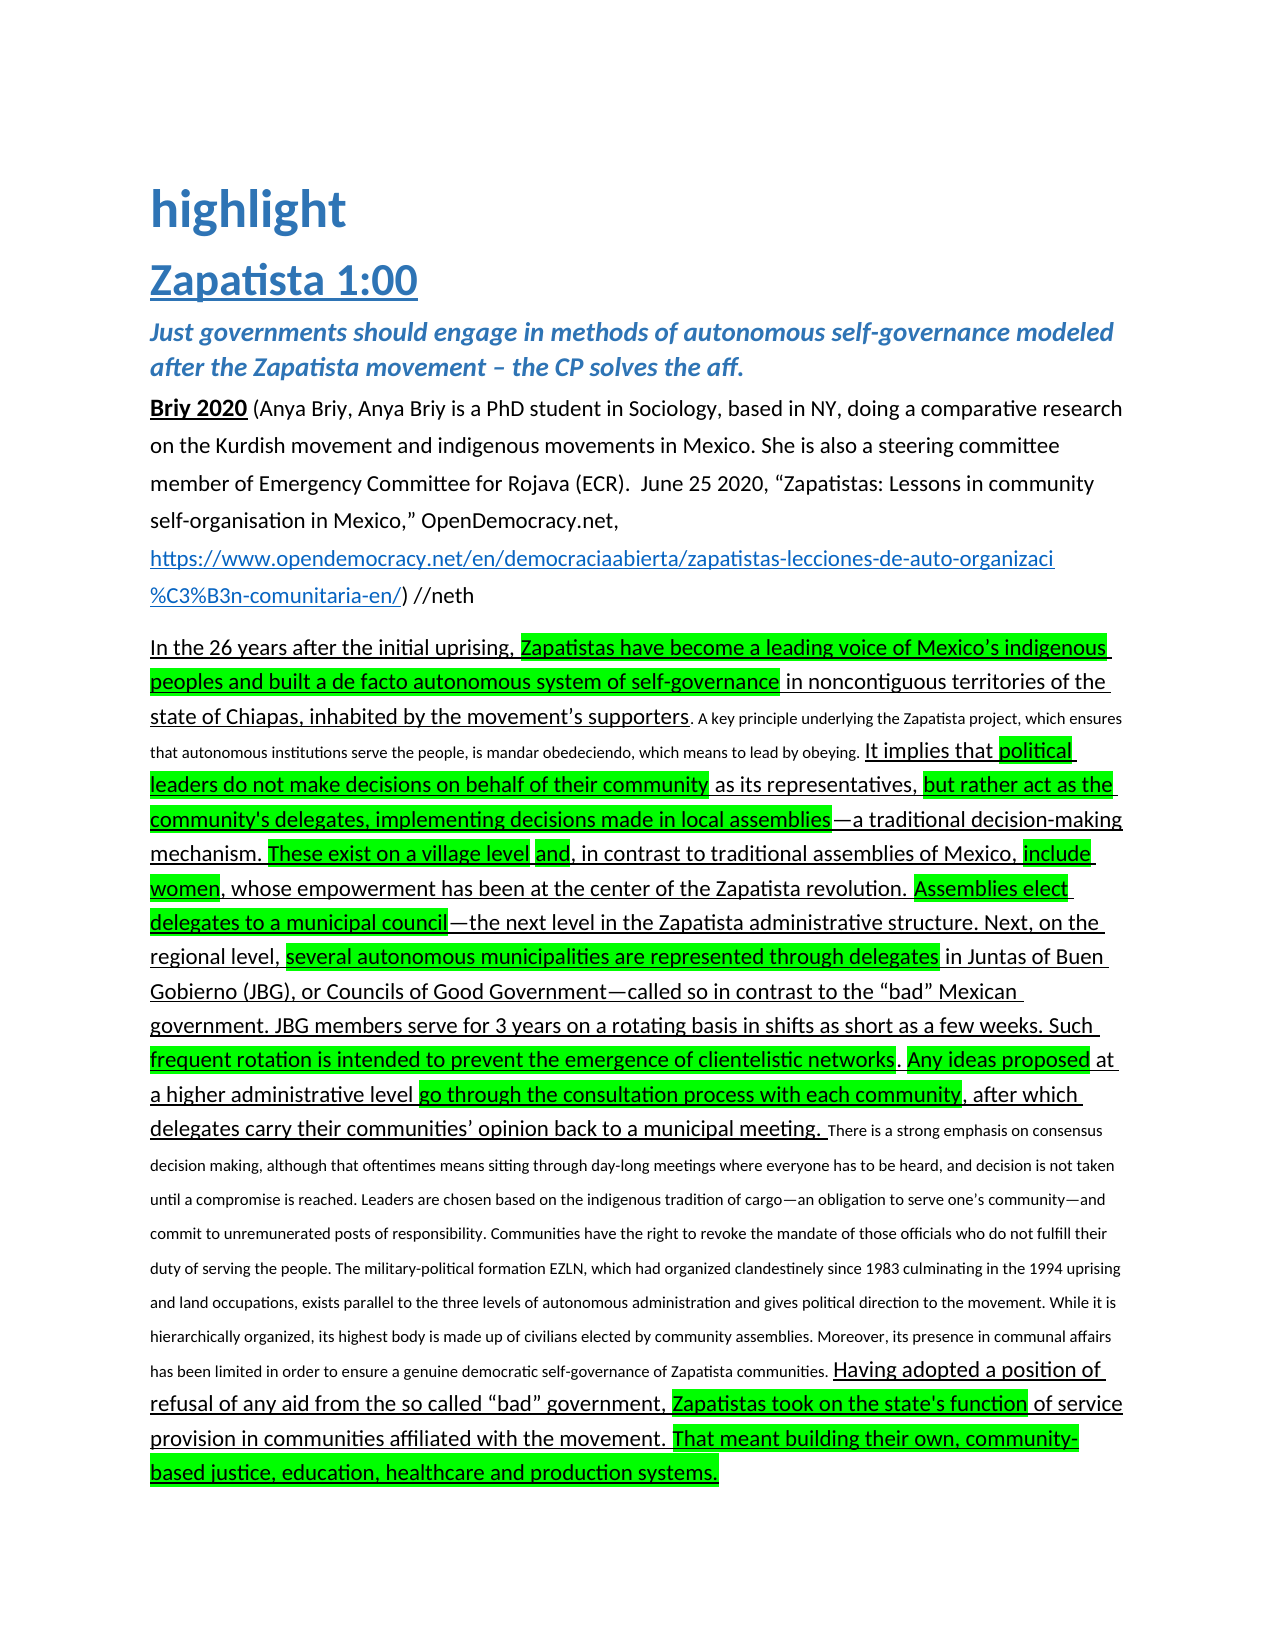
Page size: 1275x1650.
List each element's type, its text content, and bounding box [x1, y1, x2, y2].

subtitle highlight [150, 175, 1125, 241]
text In the 26 years after the initial uprising, Zapatistas have become a leading voice of Mexico’s indigenous peoples and built a de facto autonomous system of self-governance in noncontiguous territories of the state of Chiapas, inhabited by the movement’s supporters. A key principle underlying the Zapatista project, which ensures that autonomous institutions serve the people, is mandar obedeciendo, which means to lead by obeying. It implies that political leaders do not make decisions on behalf of their community as its representatives, but rather act as the community's delegates, implementing decisions made in local assemblies—a traditional decision-making mechanism. These exist on a village level and, in contrast to traditional assemblies of Mexico, include women, whose empowerment has been at the center of the Zapatista revolution. Assemblies elect delegates to a municipal council—the next level in the Zapatista administrative structure. Next, on the regional level, several autonomous municipalities are represented through delegates in Juntas of Buen Gobierno (JBG), or Councils of Good Government—called so in contrast to the “bad” Mexican government. JBG members serve for 3 years on a rotating basis in shifts as short as a few weeks. Such frequent rotation is intended to prevent the emergence of clientelistic networks. Any ideas proposed at a higher administrative level go through the consultation process with each community, after which delegates carry their communities’ opinion back to a municipal meeting. There is a strong emphasis on consensus decision making, although that oftentimes means sitting through day-long meetings where everyone has to be heard, and decision is not taken until a compromise is reached. Leaders are chosen based on the indigenous tradition of cargo—an obligation to serve one’s community—and commit to unremunerated posts of responsibility. Communities have the right to revoke the mandate of those officials who do not fulfill their duty of serving the people. The military-political formation EZLN, which had organized clandestinely since 1983 culminating in the 1994 uprising and land occupations, exists parallel to the three levels of autonomous administration and gives political direction to the movement. While it is hierarchically organized, its highest body is made up of civilians elected by community assemblies. Moreover, its presence in communal affairs has been limited in order to ensure a genuine democratic self-governance of Zapatista communities. Having adopted a position of refusal of any aid from the so called “bad” government, Zapatistas took on the state's function of service provision in communities affiliated with the movement. That meant building their own, community-based justice, education, healthcare and production systems. [150, 628, 1125, 1487]
subtitle Zapatista 1:00 [150, 251, 1125, 306]
subtitle Just governments should engage in methods of autonomous self-governance modeled after the Zapatista movement – the CP solves the aff. [150, 315, 1125, 384]
text Briy 2020 (Anya Briy, Anya Briy is a PhD student in Sociology, based in NY, doing a comparative research on the Kurdish movement and indigenous movements in Mexico. She is also a steering committee member of Emergency Committee for Rojava (ECR). June 25 2020, “Zapatistas: Lessons in community self-organisation in Mexico,” OpenDemocracy.net, https://www.opendemocracy.net/en/democraciaabierta/zapatistas-lecciones-de-auto-organizaci%C3%B3n-comunitaria-en/) //neth [150, 386, 1125, 611]
